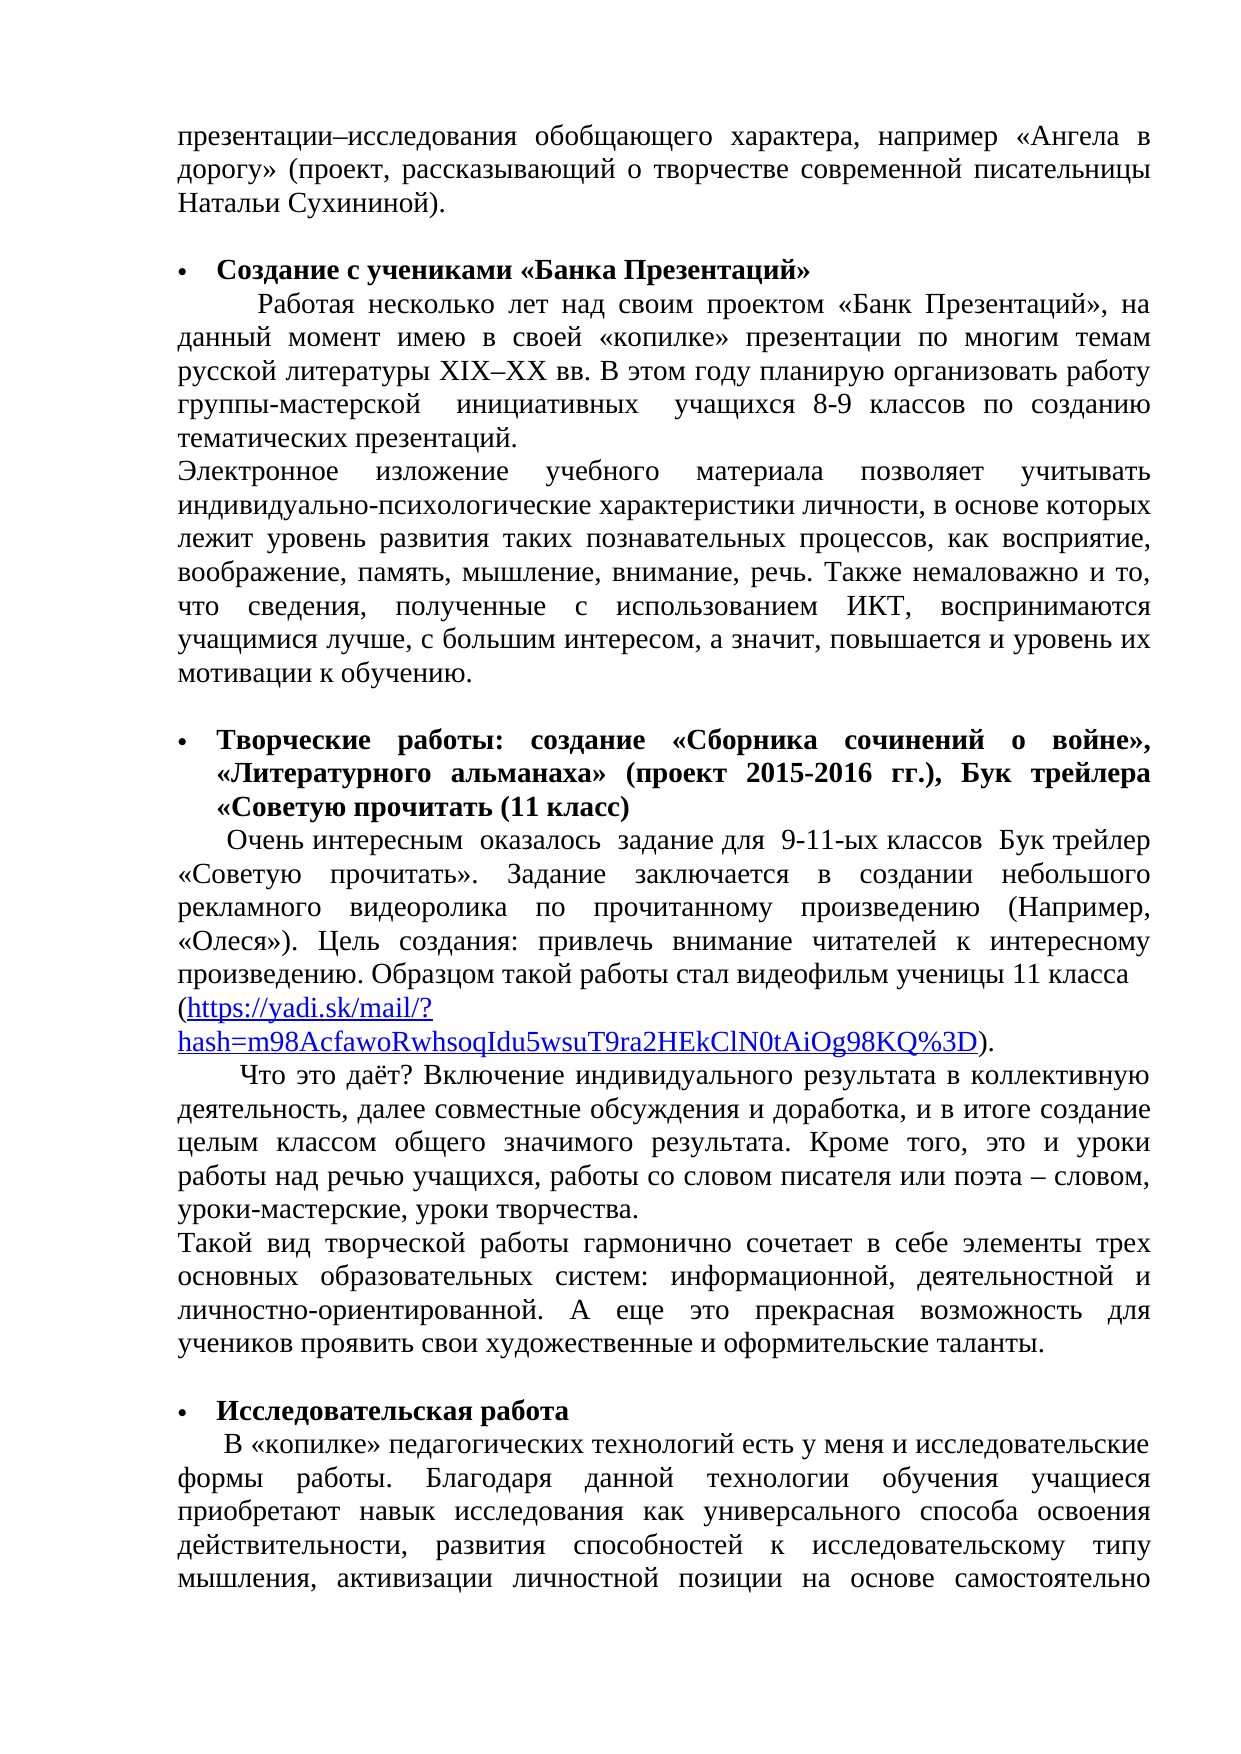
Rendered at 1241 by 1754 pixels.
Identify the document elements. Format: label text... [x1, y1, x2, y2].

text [177, 1426, 1152, 1594]
text Работая несколько лет над своим проектом «Банк Презентаций», на данный момент имею в своей «копилке» презентации по многим темам русской литературы XIX–XX вв. В этом году планирую организовать работу группы-мастерской инициативных учащихся 8-9 классов по созданию тематических презентаций. [177, 286, 1152, 453]
text Что это даёт? Включение индивидуального результата в коллективную деятельность, далее совместные обсуждения и доработка, и в итоге создание целым классом общего значимого результата. Кроме того, это и уроки работы над речью учащихся, работы со словом писателя или поэта – словом, уроки-мастерские, уроки творчества. [177, 1057, 1152, 1225]
text Очень интересным оказалось задание для 9-11-ых классов Бук трейлер «Советую прочитать». Задание заключается в создании небольшого рекламного видеоролика по прочитанному произведению (Например, «Олеся»). Цель создания: привлечь внимание читателей к интересному произведению. Образцом такой работы стал видеофильм ученицы 11 класса [177, 822, 1152, 990]
text (https://yadi.sk/mail/?hash=m98AcfawoRwhsoqIdu5wsuT9ra2HEkClN0tAiOg98KQ%3D). [177, 990, 1152, 1057]
text Электронное изложение учебного материала позволяет учитывать индивидуально-психологические характеристики личности, в основе которых лежит уровень развития таких познавательных процессов, как восприятие, воображение, память, мышление, внимание, речь. Также немаловажно и то, что сведения, полученные с использованием ИКТ, воспринимаются учащимися лучше, с большим интересом, а значит, повышается и уровень их мотивации к обучению. [177, 453, 1152, 688]
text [177, 118, 1152, 219]
text Такой вид творческой работы гармонично сочетает в себе элементы трех основных образовательных систем: информационной, деятельностной и личностно-ориентированной. А еще это прекрасная возможность для учеников проявить свои художественные и оформительские таланты. [177, 1225, 1152, 1359]
list Творческие работы: создание «Сборника сочинений о войне», «Литературного альманаха» (проект 2015-2016 гг.), Бук трейлера «Советую прочитать (11 класс) [179, 722, 1152, 822]
list Создание с учениками «Банка Презентаций» [179, 252, 1152, 286]
list Исследовательская работа [179, 1393, 1152, 1426]
